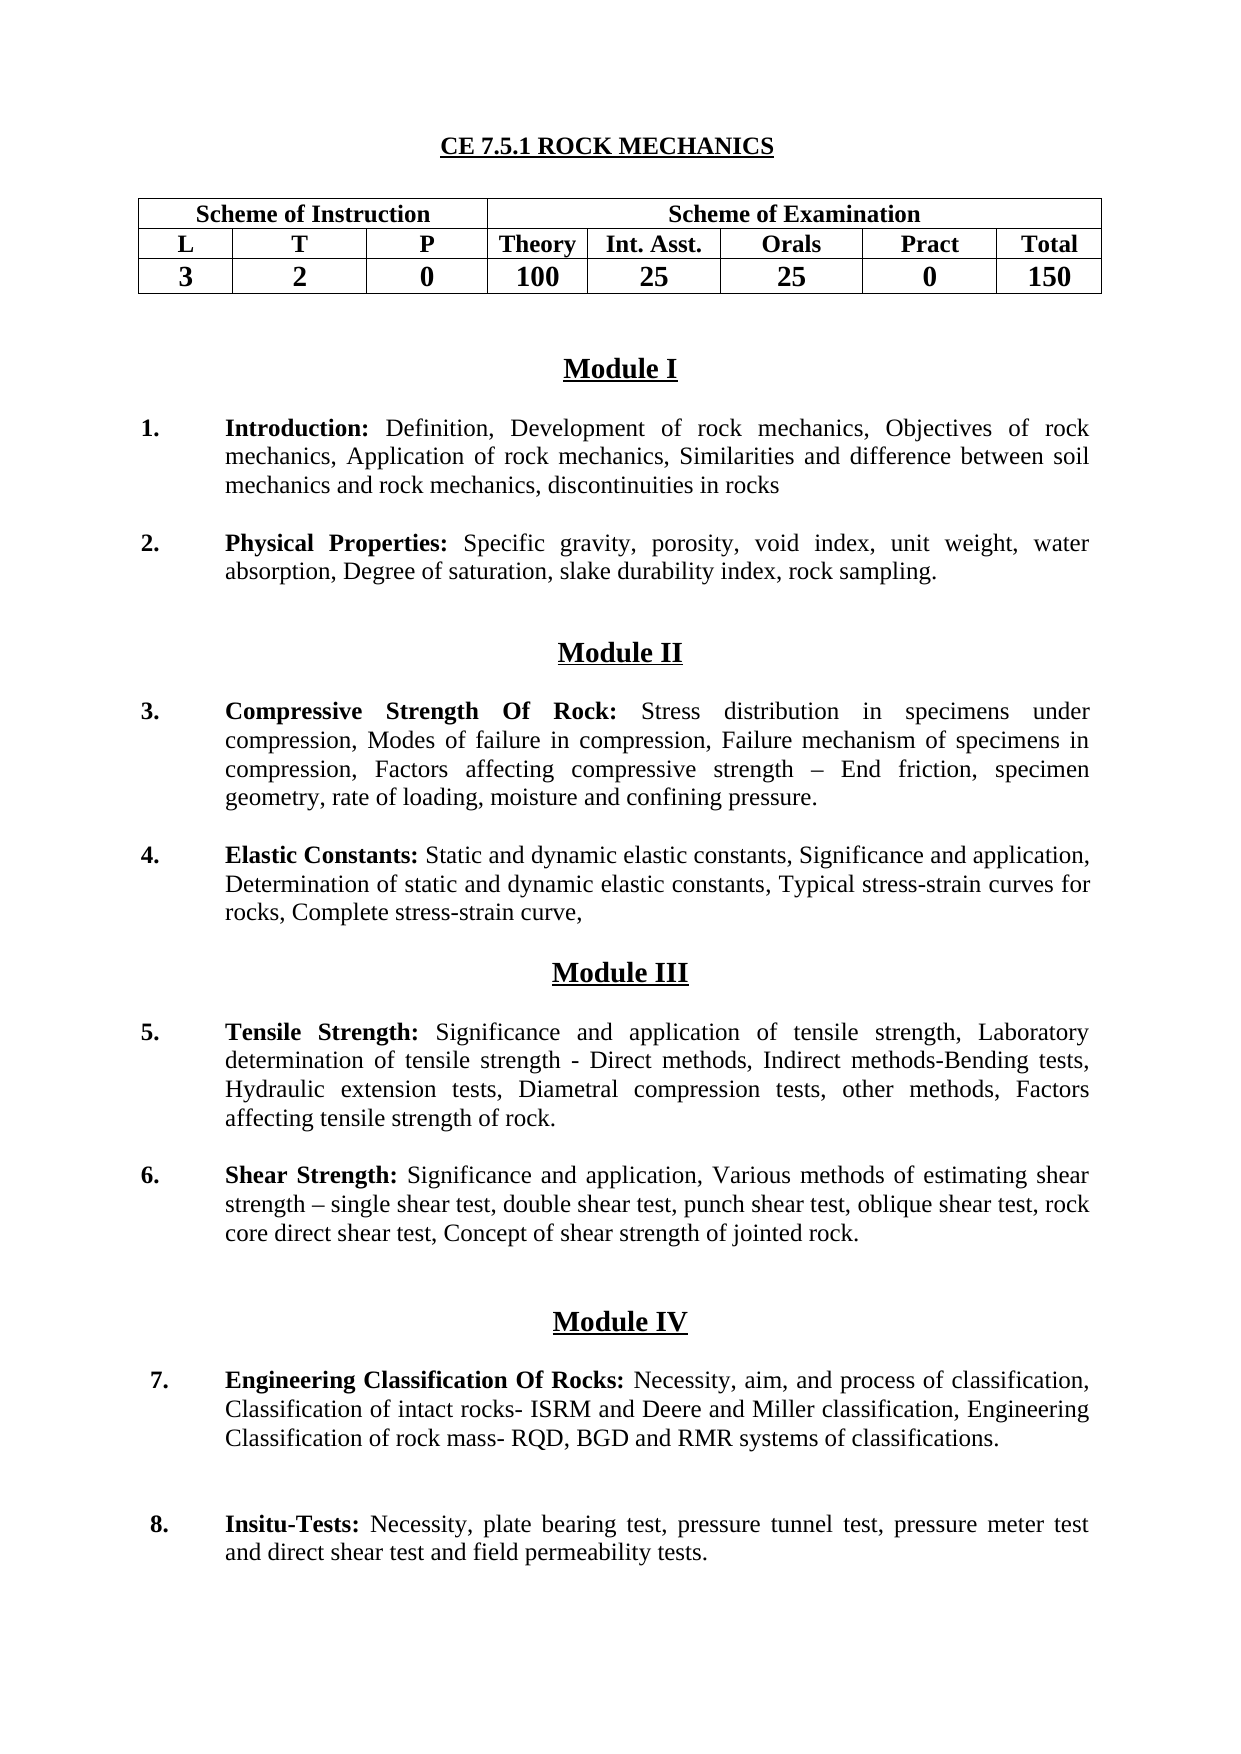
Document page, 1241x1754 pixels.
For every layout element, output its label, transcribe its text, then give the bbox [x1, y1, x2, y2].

table_cell 150 [997, 259, 1101, 292]
table_cell Int. Asst. [588, 229, 720, 258]
list Elastic Constants: Static and dynamic elastic constants, Significance and application, Determination of static and dynamic elastic constants, Typical stress-strain curves for rocks, Complete stress-strain curve, [141, 840, 1090, 926]
table_cell 0 [863, 259, 996, 292]
subtitle Module III [150, 955, 1090, 988]
table_cell Orals [721, 229, 862, 258]
table_cell 100 [488, 259, 587, 292]
list Introduction: Definition, Development of rock mechanics, Objectives of rock mechanics, Application of rock mechanics, Similarities and difference between soil mechanics and rock mechanics, discontinuities in rocks [141, 413, 1090, 499]
subtitle Shear Strength: Significance and application, Various methods of estimating shear strength – single shear test, double shear test, punch shear test, oblique shear test, rock core direct shear test, Concept of shear strength of jointed rock. [141, 1160, 1090, 1247]
table_cell Theory [488, 229, 587, 258]
subtitle Engineering Classification Of Rocks: Necessity, aim, and process of classification, Classification of intact rocks- ISRM and Deere and Miller classification, Engineering Classification of rock mass- RQD, BGD and RMR systems of classifications. [150, 1366, 1090, 1452]
subtitle Module II [150, 635, 1090, 668]
table_cell Total [997, 229, 1101, 258]
table_cell 3 [139, 259, 232, 292]
table_cell Pract [863, 229, 996, 258]
subtitle Module IV [150, 1304, 1090, 1338]
table_cell T [233, 229, 366, 258]
subtitle Module I [150, 351, 1090, 384]
table_cell P [367, 229, 487, 258]
table_cell 2 [233, 259, 366, 292]
subtitle Tensile Strength: Significance and application of tensile strength, Laboratory determination of tensile strength - Direct methods, Indirect methods-Bending tests, Hydraulic extension tests, Diametral compression tests, other methods, Factors affecting tensile strength of rock. [141, 1017, 1090, 1132]
text CE 7.5.1 ROCK MECHANICS [172, 131, 1090, 160]
list Physical Properties: Specific gravity, porosity, void index, unit weight, water absorption, Degree of saturation, slake durability index, rock sampling. [141, 528, 1090, 585]
table_cell 25 [721, 259, 862, 292]
table_cell 0 [367, 259, 487, 292]
table_cell 25 [588, 259, 720, 292]
table_header Scheme of Instruction [139, 199, 487, 228]
table_cell L [139, 229, 232, 258]
table_header Scheme of Examination [488, 199, 1101, 228]
list Compressive Strength Of Rock: Stress distribution in specimens under compression, Modes of failure in compression, Failure mechanism of specimens in compression, Factors affecting compressive strength – End friction, specimen geometry, rate of loading, moisture and confining pressure. [141, 696, 1090, 811]
subtitle Insitu-Tests: Necessity, plate bearing test, pressure tunnel test, pressure meter test and direct shear test and field permeability tests. [150, 1509, 1090, 1566]
